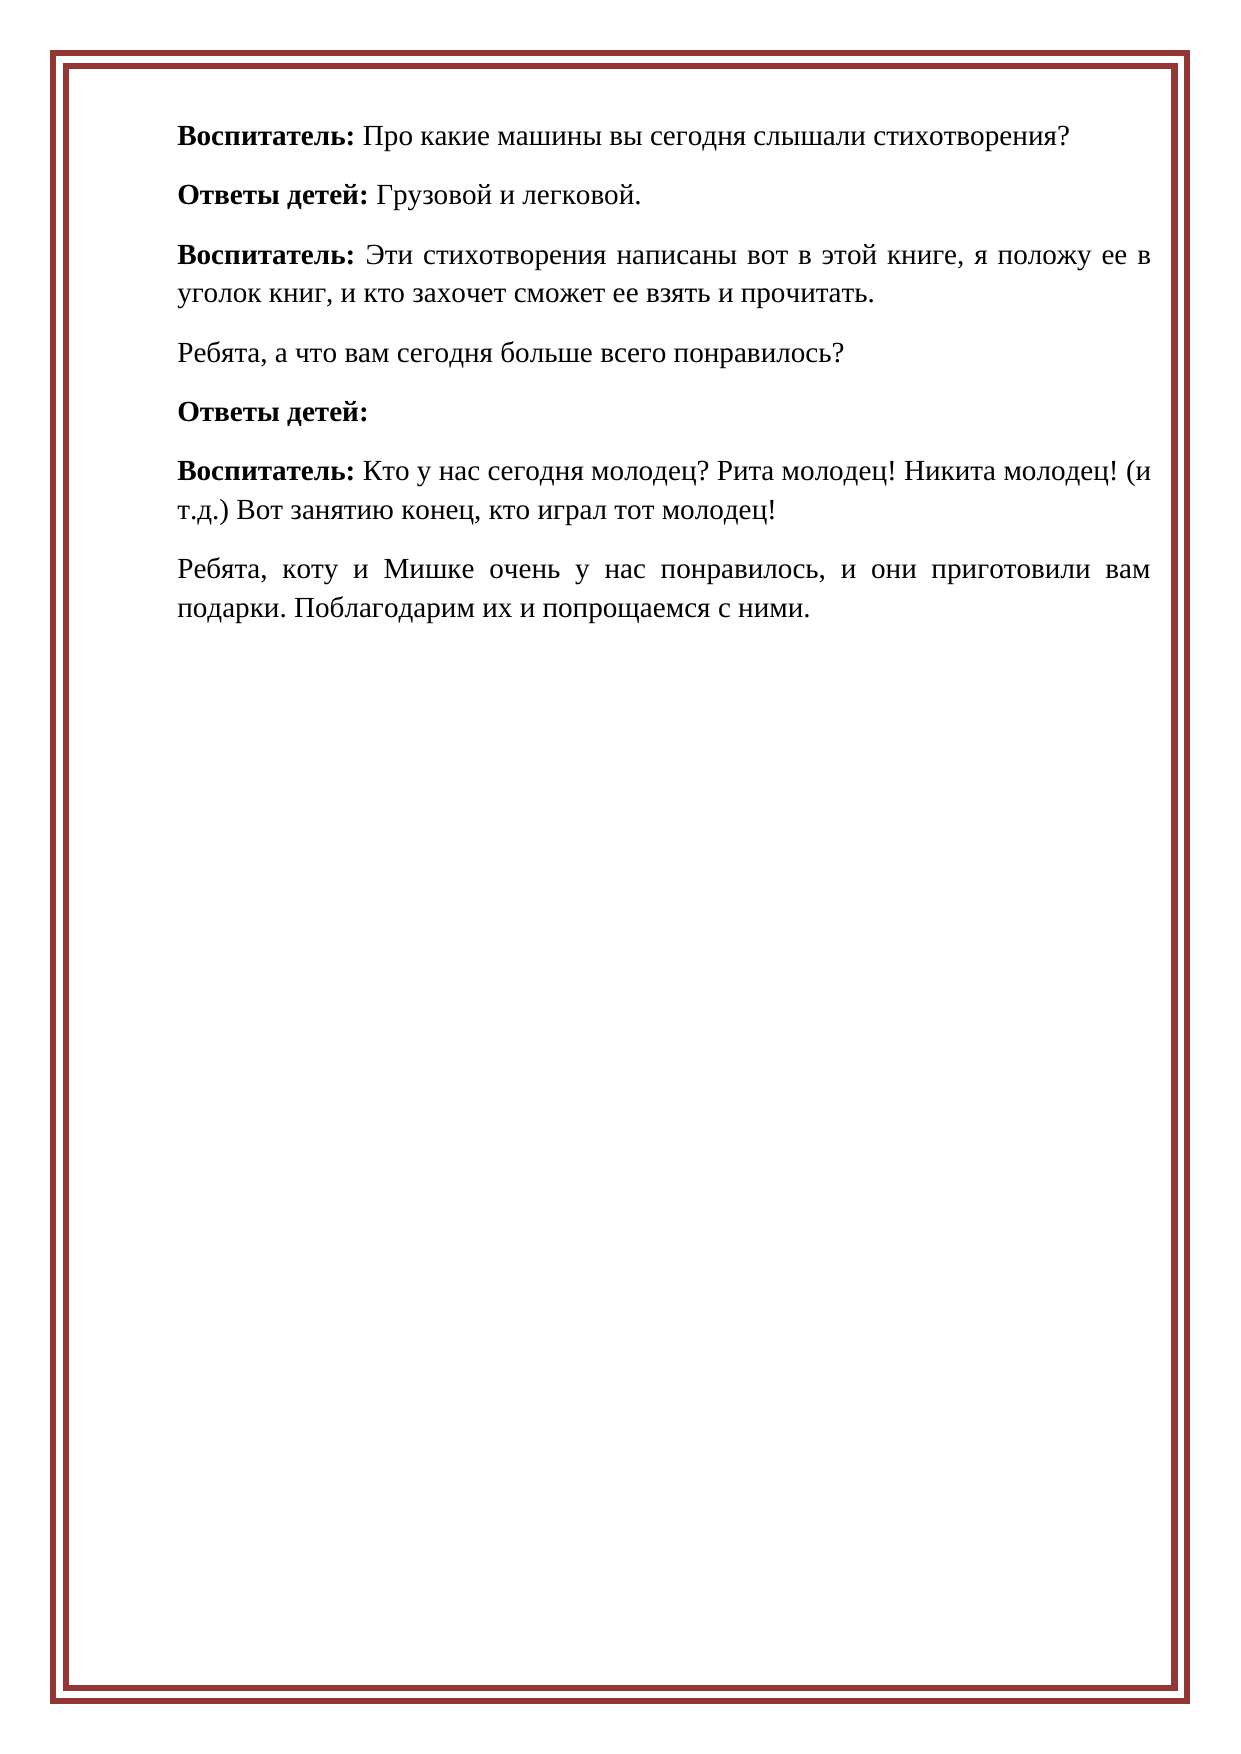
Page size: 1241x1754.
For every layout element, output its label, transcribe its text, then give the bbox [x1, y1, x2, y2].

text Ребята, коту и Мишке очень у нас понравилось, и они приготовили вам подарки. Поблагодарим их и попрощаемся с ними. [177, 551, 1152, 623]
text Воспитатель: Эти стихотворения написаны вот в этой книге, я положу ее в уголок книг, и кто захочет сможет ее взять и прочитать. [177, 237, 1152, 309]
text Воспитатель: Кто у нас сегодня молодец? Рита молодец! Никита молодец! (и т.д.) Вот занятию конец, кто играл тот молодец! [177, 453, 1152, 526]
text Ребята, а что вам сегодня больше всего понравилось? [177, 335, 1152, 368]
text Ответы детей: [177, 394, 1152, 428]
text Ответы детей: Грузовой и легковой. [177, 177, 1152, 211]
text Воспитатель: Про какие машины вы сегодня слышали стихотворения? [177, 118, 1152, 152]
